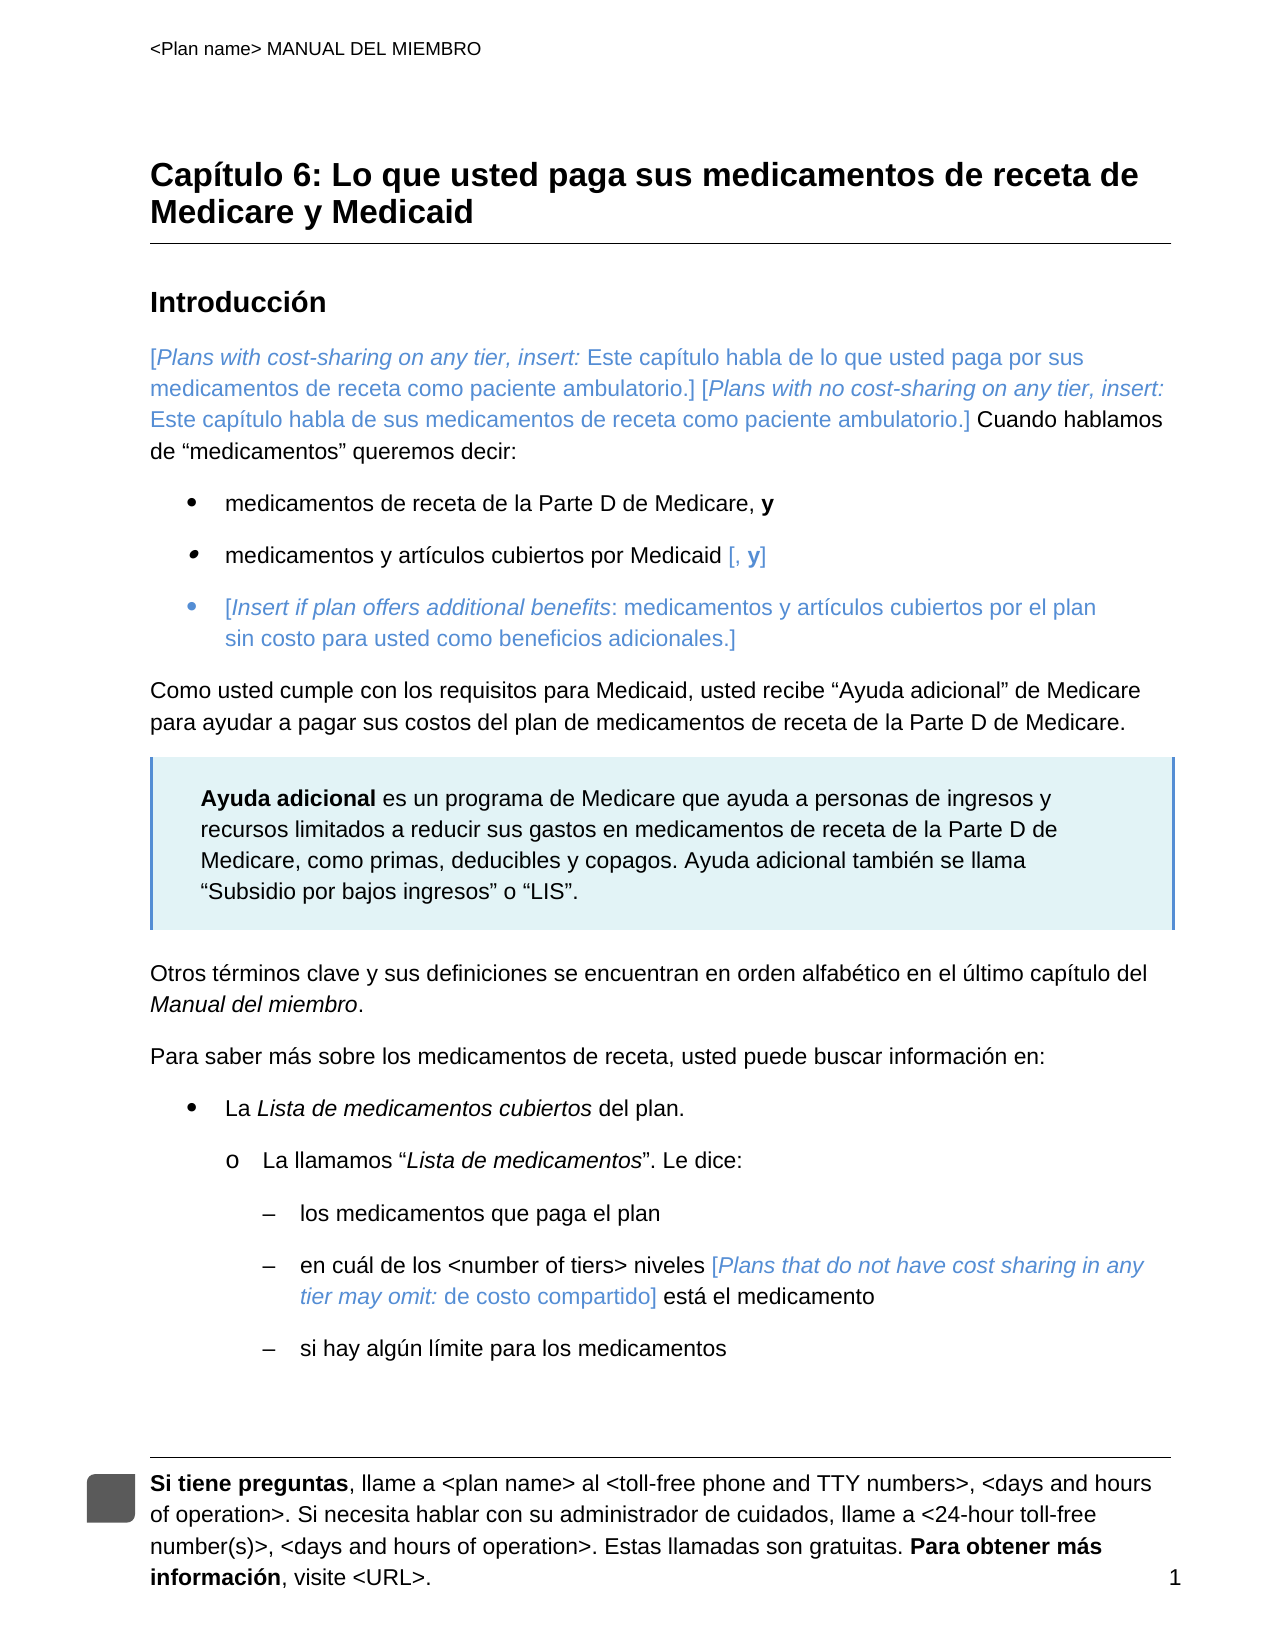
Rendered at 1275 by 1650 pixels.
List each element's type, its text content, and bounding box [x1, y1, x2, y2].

list si hay algún límite para los medicamentos [262, 1331, 1171, 1363]
subtitle Introducción [150, 282, 1171, 319]
list medicamentos y artículos cubiertos por Medicaid [, y] [187, 538, 1096, 569]
text Otros términos clave y sus definiciones se encuentran en orden alfabético en el último capítulo del Manual del miembro. [150, 956, 1171, 1019]
title Capítulo 6: Lo que usted paga sus medicamentos de receta de Medicare y Medicaid [150, 156, 1171, 243]
list [Insert if plan offers additional benefits: medicamentos y artículos cubiertos por el plan sin costo para usted como beneficios adicionales.] [187, 590, 1096, 653]
list en cuál de los <number of tiers> niveles [Plans that do not have cost sharing in any tier may omit: de costo compartido] está el medicamento [262, 1248, 1171, 1311]
text Para saber más sobre los medicamentos de receta, usted puede buscar información en: [150, 1040, 1171, 1071]
text Como usted cumple con los requisitos para Medicaid, usted recibe “Ayuda adicional” de Medicare para ayudar a pagar sus costos del plan de medicamentos de receta de la Parte D de Medicare. [150, 674, 1171, 736]
list medicamentos de receta de la Parte D de Medicare, y [187, 486, 1096, 517]
list La llamamos “Lista de medicamentos”. Le dice: [225, 1144, 1096, 1175]
list La Lista de medicamentos cubiertos del plan. [187, 1092, 1096, 1123]
text [Plans with cost-sharing on any tier, insert: Este capítulo habla de lo que usted paga por sus medicamentos de receta como paciente ambulatorio.] [Plans with no cost-sharing on any tier, insert: Este capítulo habla de sus medicamentos de receta como paciente ambulatorio.] Cuando hablamos de “medicamentos” queremos decir: [150, 340, 1171, 465]
list los medicamentos que paga el plan [262, 1196, 1171, 1227]
table_header Ayuda adicional es un programa de Medicare que ayuda a personas de ingresos y recursos limitados a reducir sus gastos en medicamentos de receta de la Parte D de Medicare, como primas, deducibles y copagos. Ayuda adicional también se llama “Subsidio por bajos ingresos” o “LIS”. [153, 760, 1172, 927]
